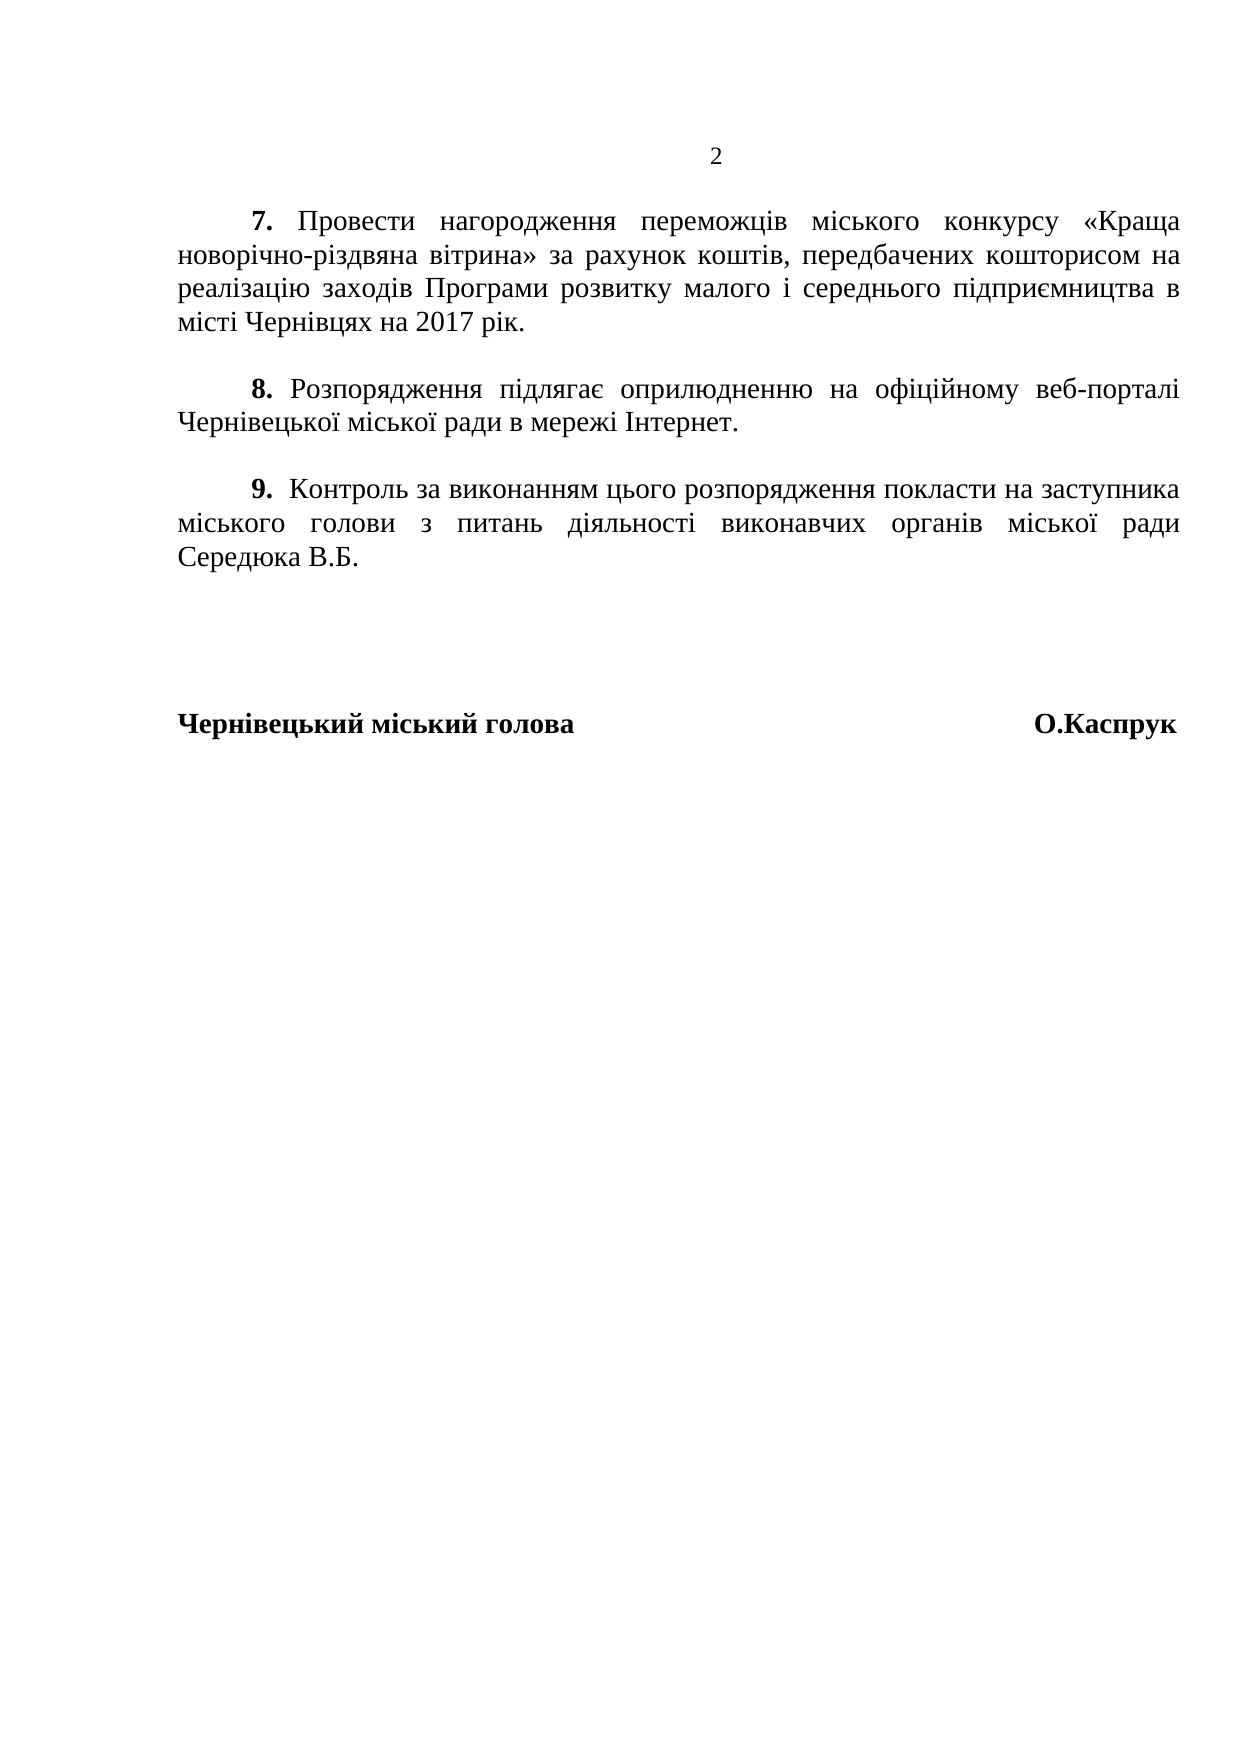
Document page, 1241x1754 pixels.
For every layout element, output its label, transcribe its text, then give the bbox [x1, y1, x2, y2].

text 8. Розпорядження підлягає оприлюдненню на офіційному веб-порталі Чернівецької міської ради в мережі Інтернет. [177, 371, 1181, 438]
text 9. Контроль за виконанням цього розпорядження покласти на заступника міського голови з питань діяльності виконавчих органів міської ради Середюка В.Б. [177, 472, 1181, 572]
text Чернівецький міський голова О.Каспрук [177, 706, 1181, 740]
text 7. Провести нагородження переможців міського конкурсу «Краща новорічно-різдвяна вітрина» за рахунок коштів, передбачених кошторисом на реалізацію заходів Програми розвитку малого і середнього підприємництва в місті Чернівцях на 2017 рік. [177, 203, 1181, 337]
text 2 [177, 141, 1181, 170]
